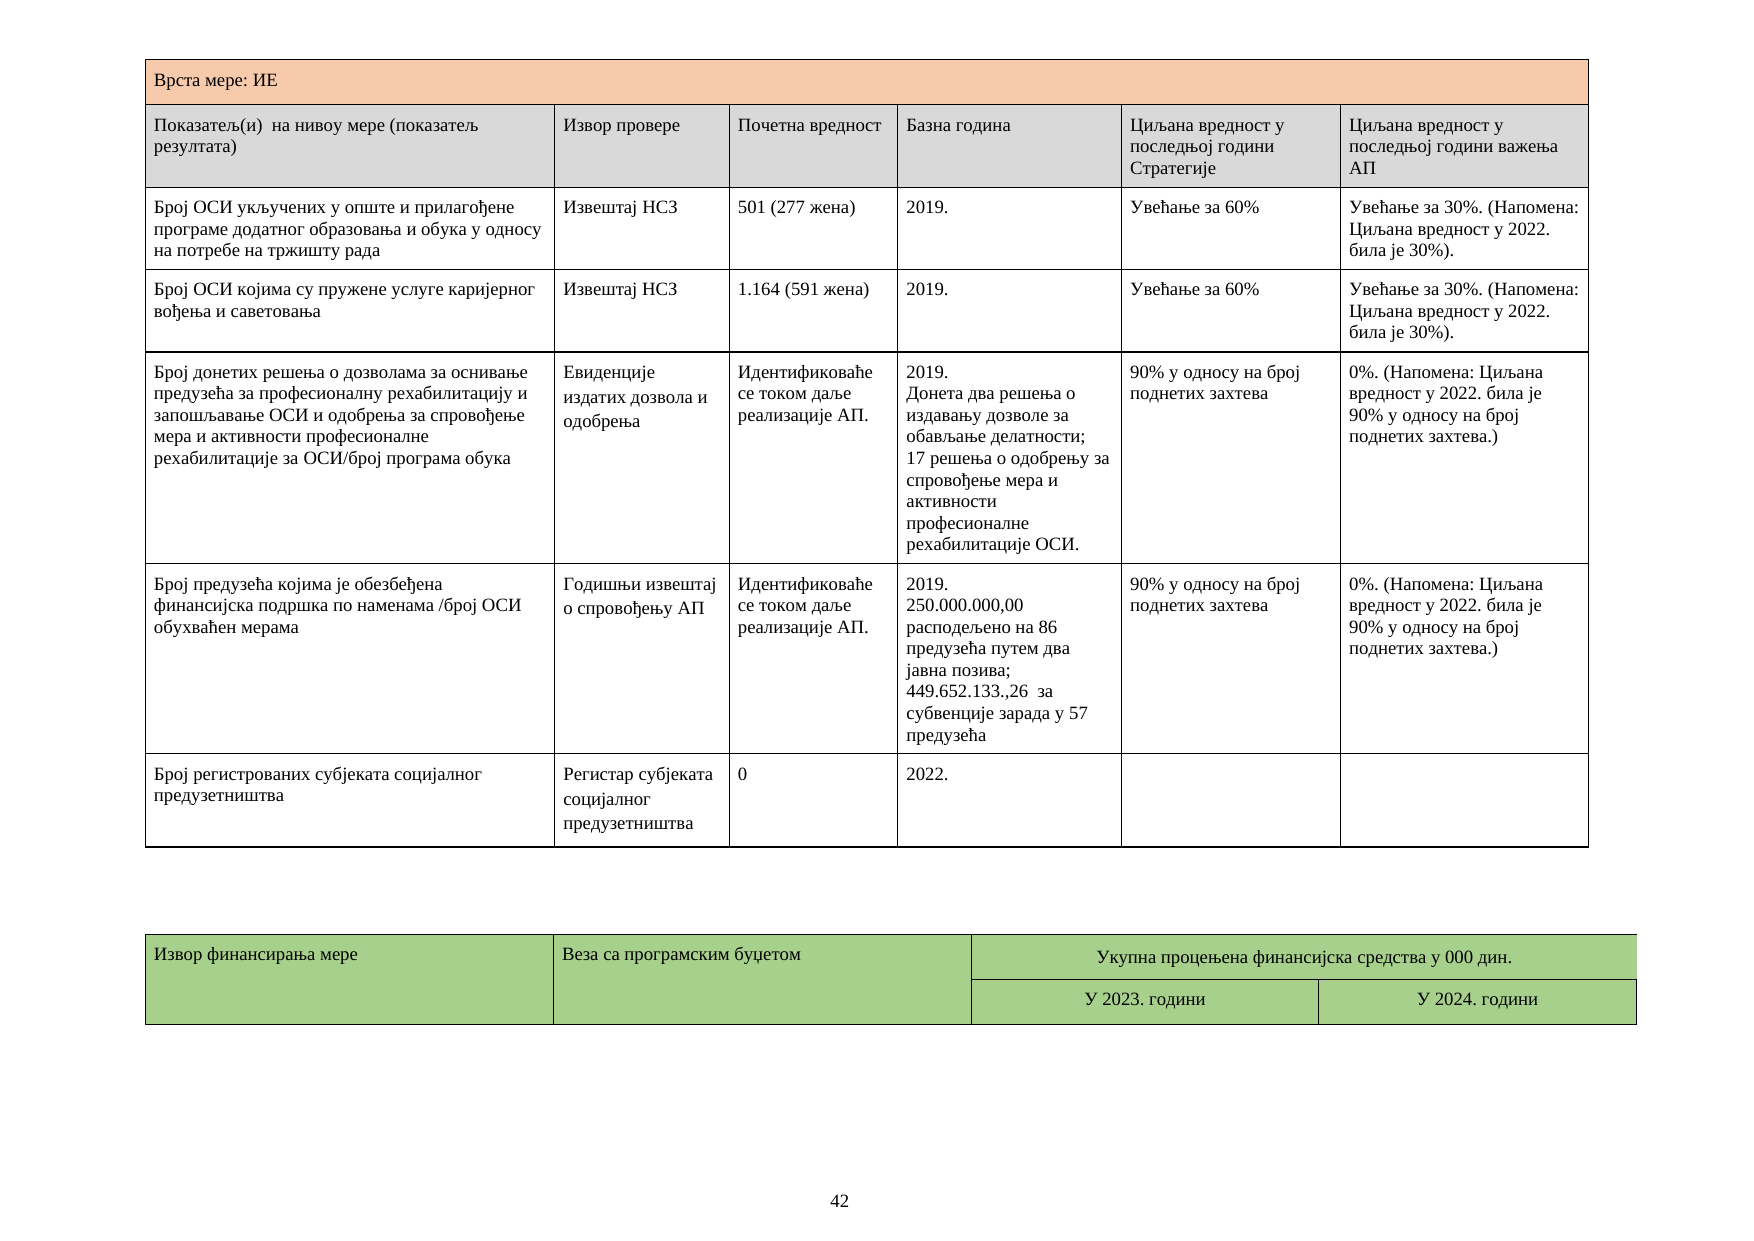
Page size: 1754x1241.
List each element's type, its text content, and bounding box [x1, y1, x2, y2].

table_cell Циљана вредност у последњој години важења АП [1341, 105, 1588, 187]
table_cell Број регистрованих субјеката социјалног предузетништва [146, 754, 554, 846]
table_cell Евиденције издатих дозвола и одобрења [555, 353, 729, 563]
table_cell Почетна вредност [730, 105, 897, 187]
table_cell Увећање за 30%. (Напомена: Циљана вредност у 2022. била је 30%). [1341, 188, 1588, 269]
table_cell Број ОСИ укључених у опште и прилагођене програме додатног образовања и обука у односу на потребе на тржишту рада [146, 188, 554, 269]
table_cell Регистар субјеката социјалног предузетништва [555, 754, 729, 846]
table_cell 0%. (Напомена: Циљана вредност у 2022. била је 90% у односу на број поднетих захтева.) [1341, 564, 1588, 753]
table_cell Идентификоваће се током даље реализације АП. [730, 564, 897, 753]
table_cell [1122, 754, 1340, 846]
table_cell 2019. [898, 270, 1121, 351]
table_cell У 2023. години [972, 980, 1318, 1024]
table_cell [1341, 754, 1588, 846]
table_cell 501 (277 женa) [730, 188, 897, 269]
table_cell Извештај НСЗ [555, 270, 729, 351]
table_cell Увећање за 60% [1122, 188, 1340, 269]
table_cell У 2024. години [1319, 980, 1636, 1024]
table_cell Увећање за 30%. (Напомена: Циљана вредност у 2022. била је 30%). [1341, 270, 1588, 351]
table_cell Број донетих решења о дозволама за оснивање предузећа за професионалну рехабилитацију и запошљавање ОСИ и одобрења за спровођење мера и активности професионалне рехабилитације за ОСИ/број програма обука [146, 353, 554, 563]
table_header Извор финансирања мере [146, 935, 553, 1024]
table_cell Базна година [898, 105, 1121, 187]
table_cell Циљaна вредност у последњој години Стратегије [1122, 105, 1340, 187]
table_cell Годишњи извештај о спровођењу АП [555, 564, 729, 753]
table_cell 2022. [898, 754, 1121, 846]
table_cell 90% у односу на број поднетих захтева [1122, 564, 1340, 753]
table_cell 0 [730, 754, 897, 846]
table_cell Врста мере: ИЕ [146, 60, 1588, 104]
table_cell 0%. (Напомена: Циљана вредност у 2022. била је 90% у односу на број поднетих захтева.) [1341, 353, 1588, 563]
table_cell 2019. 250.000.000,00 расподељено на 86 предузећа путем два јавна позива; 449.652.133.,26 за субвенције зарада у 57 предузећа [898, 564, 1121, 753]
table_header Укупна процењена финансијска средства у 000 дин. [972, 935, 1637, 979]
table_cell 2019. Донета два решења о издавању дозволе за обављање делатности; 17 решења о одобрењу за спровођење мера и активности професионалне рехабилитације ОСИ. [898, 353, 1121, 563]
table_cell Извор провере [555, 105, 729, 187]
table_cell 1.164 (591 жена) [730, 270, 897, 351]
table_cell 2019. [898, 188, 1121, 269]
table_cell Увећање за 60% [1122, 270, 1340, 351]
table_cell Показатељ(и) на нивоу мере (показатељ резултата) [146, 105, 554, 187]
table_cell 90% у односу на број поднетих захтева [1122, 353, 1340, 563]
table_cell Број ОСИ којима су пружене услуге каријерног вођења и саветовања [146, 270, 554, 351]
table_cell Извештај НСЗ [555, 188, 729, 269]
table_cell Број предузећа којима је обезбеђена финансијска подршка по наменама /број ОСИ обухваћен мерама [146, 564, 554, 753]
table_cell Идентификоваће се током даље реализације АП. [730, 353, 897, 563]
table_header Веза са програмским буџетом [554, 935, 971, 1024]
